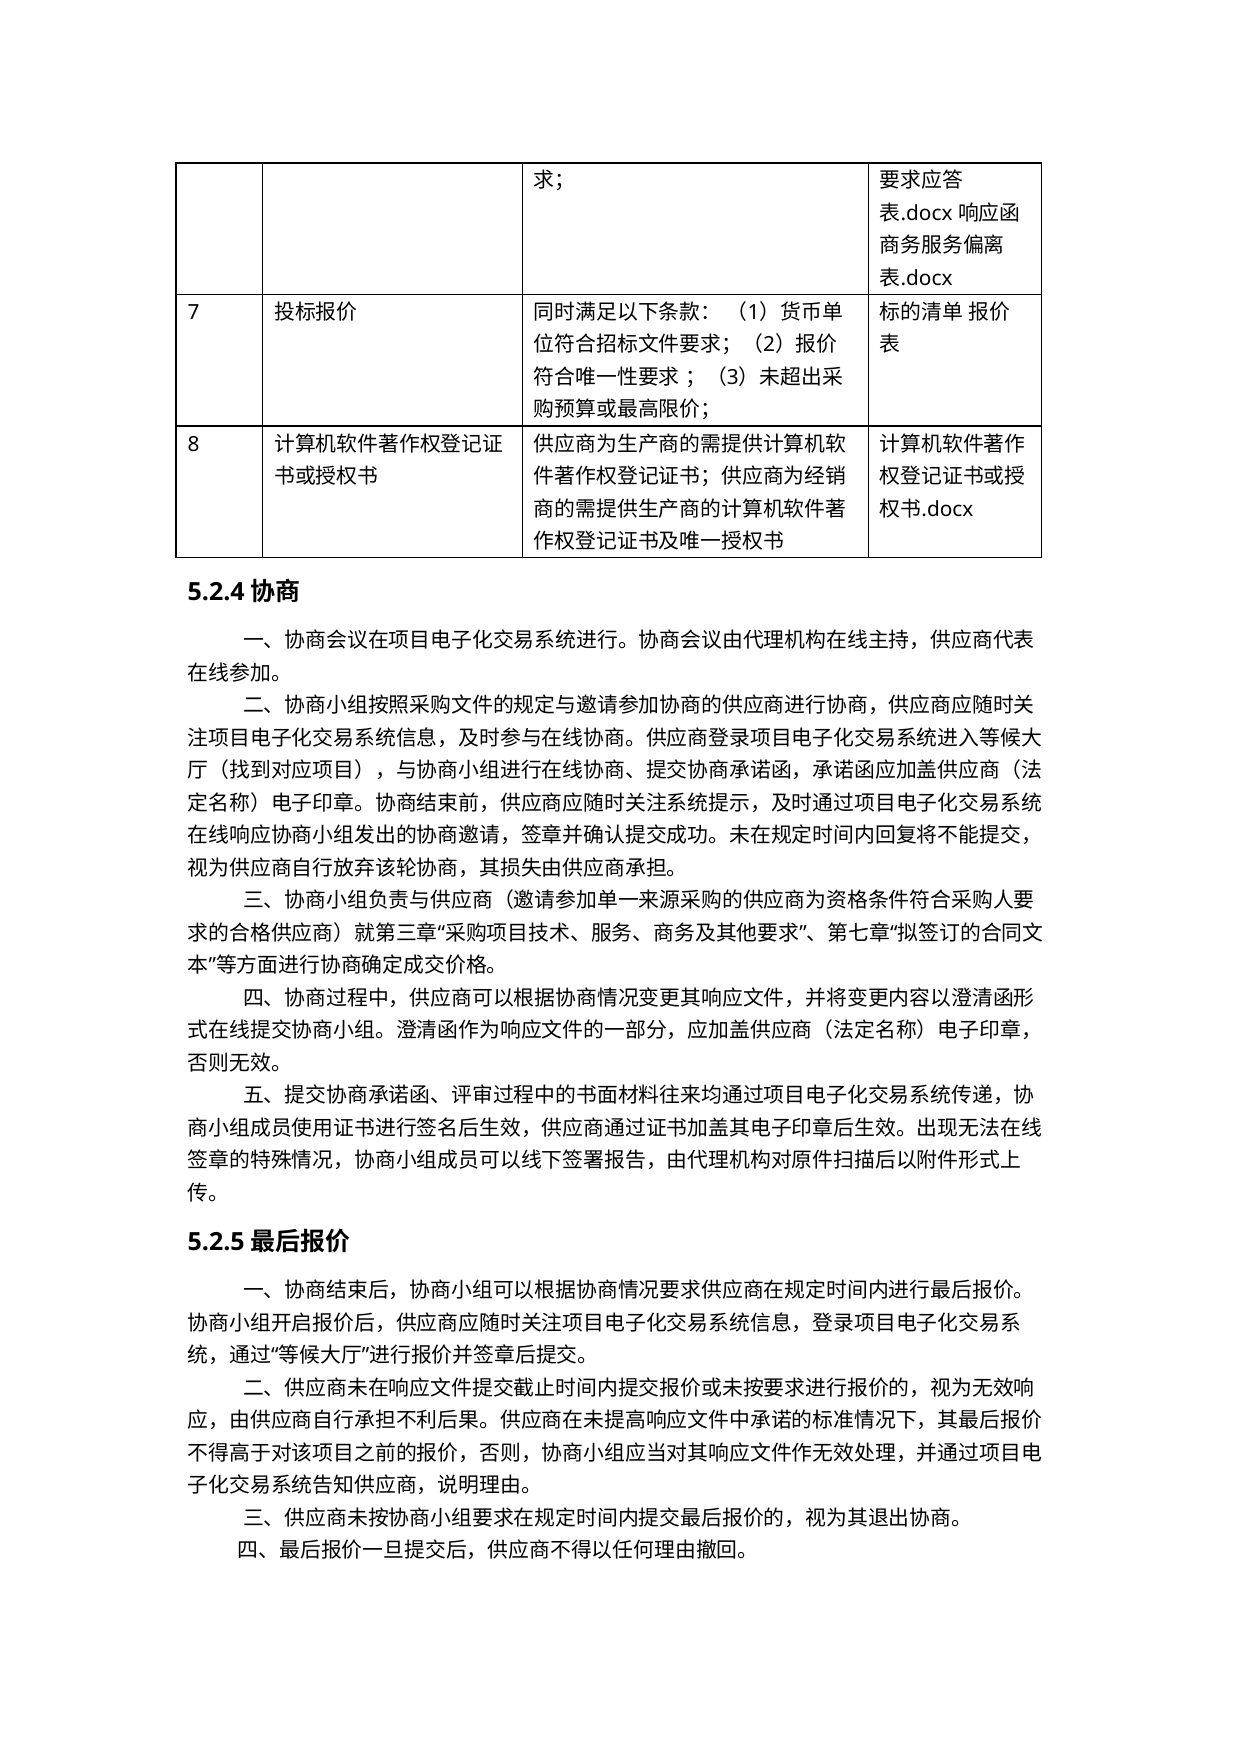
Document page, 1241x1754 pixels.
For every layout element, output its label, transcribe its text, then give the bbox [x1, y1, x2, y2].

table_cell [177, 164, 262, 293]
text 三、协商小组负责与供应商（邀请参加单一来源采购的供应商为资格条件符合采购人要求的合格供应商）就第三章“采购项目技术、服务、商务及其他要求”、第七章“拟签订的合同文本”等方面进行协商确定成交价格。 [187, 883, 1053, 981]
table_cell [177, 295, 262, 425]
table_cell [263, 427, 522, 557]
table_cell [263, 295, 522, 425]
text 一、协商结束后，协商小组可以根据协商情况要求供应商在规定时间内进行最后报价。协商小组开启报价后，供应商应随时关注项目电子化交易系统信息，登录项目电子化交易系统，通过“等候大厅”进行报价并签章后提交。 [187, 1273, 1053, 1371]
text 四、协商过程中，供应商可以根据协商情况变更其响应文件，并将变更内容以澄清函形式在线提交协商小组。澄清函作为响应文件的一部分，应加盖供应商（法定名称）电子印章，否则无效。 [187, 981, 1053, 1078]
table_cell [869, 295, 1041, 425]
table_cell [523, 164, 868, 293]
text 一、协商会议在项目电子化交易系统进行。协商会议由代理机构在线主持，供应商代表在线参加。 [187, 623, 1053, 688]
text 5.2.4协商 [187, 558, 1053, 623]
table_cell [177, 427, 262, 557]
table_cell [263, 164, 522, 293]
text 5.2.5最后报价 [187, 1208, 1053, 1273]
text 三、供应商未按协商小组要求在规定时间内提交最后报价的，视为其退出协商。 [187, 1501, 1053, 1533]
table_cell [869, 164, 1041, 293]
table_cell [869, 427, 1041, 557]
text 二、协商小组按照采购文件的规定与邀请参加协商的供应商进行协商，供应商应随时关注项目电子化交易系统信息，及时参与在线协商。供应商登录项目电子化交易系统进入等候大厅（找到对应项目），与协商小组进行在线协商、提交协商承诺函，承诺函应加盖供应商（法定名称）电子印章。协商结束前，供应商应随时关注系统提示，及时通过项目电子化交易系统在线响应协商小组发出的协商邀请，签章并确认提交成功。未在规定时间内回复将不能提交，视为供应商自行放弃该轮协商，其损失由供应商承担。 [187, 688, 1053, 883]
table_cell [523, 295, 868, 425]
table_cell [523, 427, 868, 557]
text 五、提交协商承诺函、评审过程中的书面材料往来均通过项目电子化交易系统传递，协商小组成员使用证书进行签名后生效，供应商通过证书加盖其电子印章后生效。出现无法在线签章的特殊情况，协商小组成员可以线下签署报告，由代理机构对原件扫描后以附件形式上传。 [187, 1078, 1053, 1208]
text 二、供应商未在响应文件提交截止时间内提交报价或未按要求进行报价的，视为无效响应，由供应商自行承担不利后果。供应商在未提高响应文件中承诺的标准情况下，其最后报价不得高于对该项目之前的报价，否则，协商小组应当对其响应文件作无效处理，并通过项目电子化交易系统告知供应商，说明理由。 [187, 1371, 1053, 1501]
text 四、最后报价一旦提交后，供应商不得以任何理由撤回。 [187, 1533, 1053, 1566]
